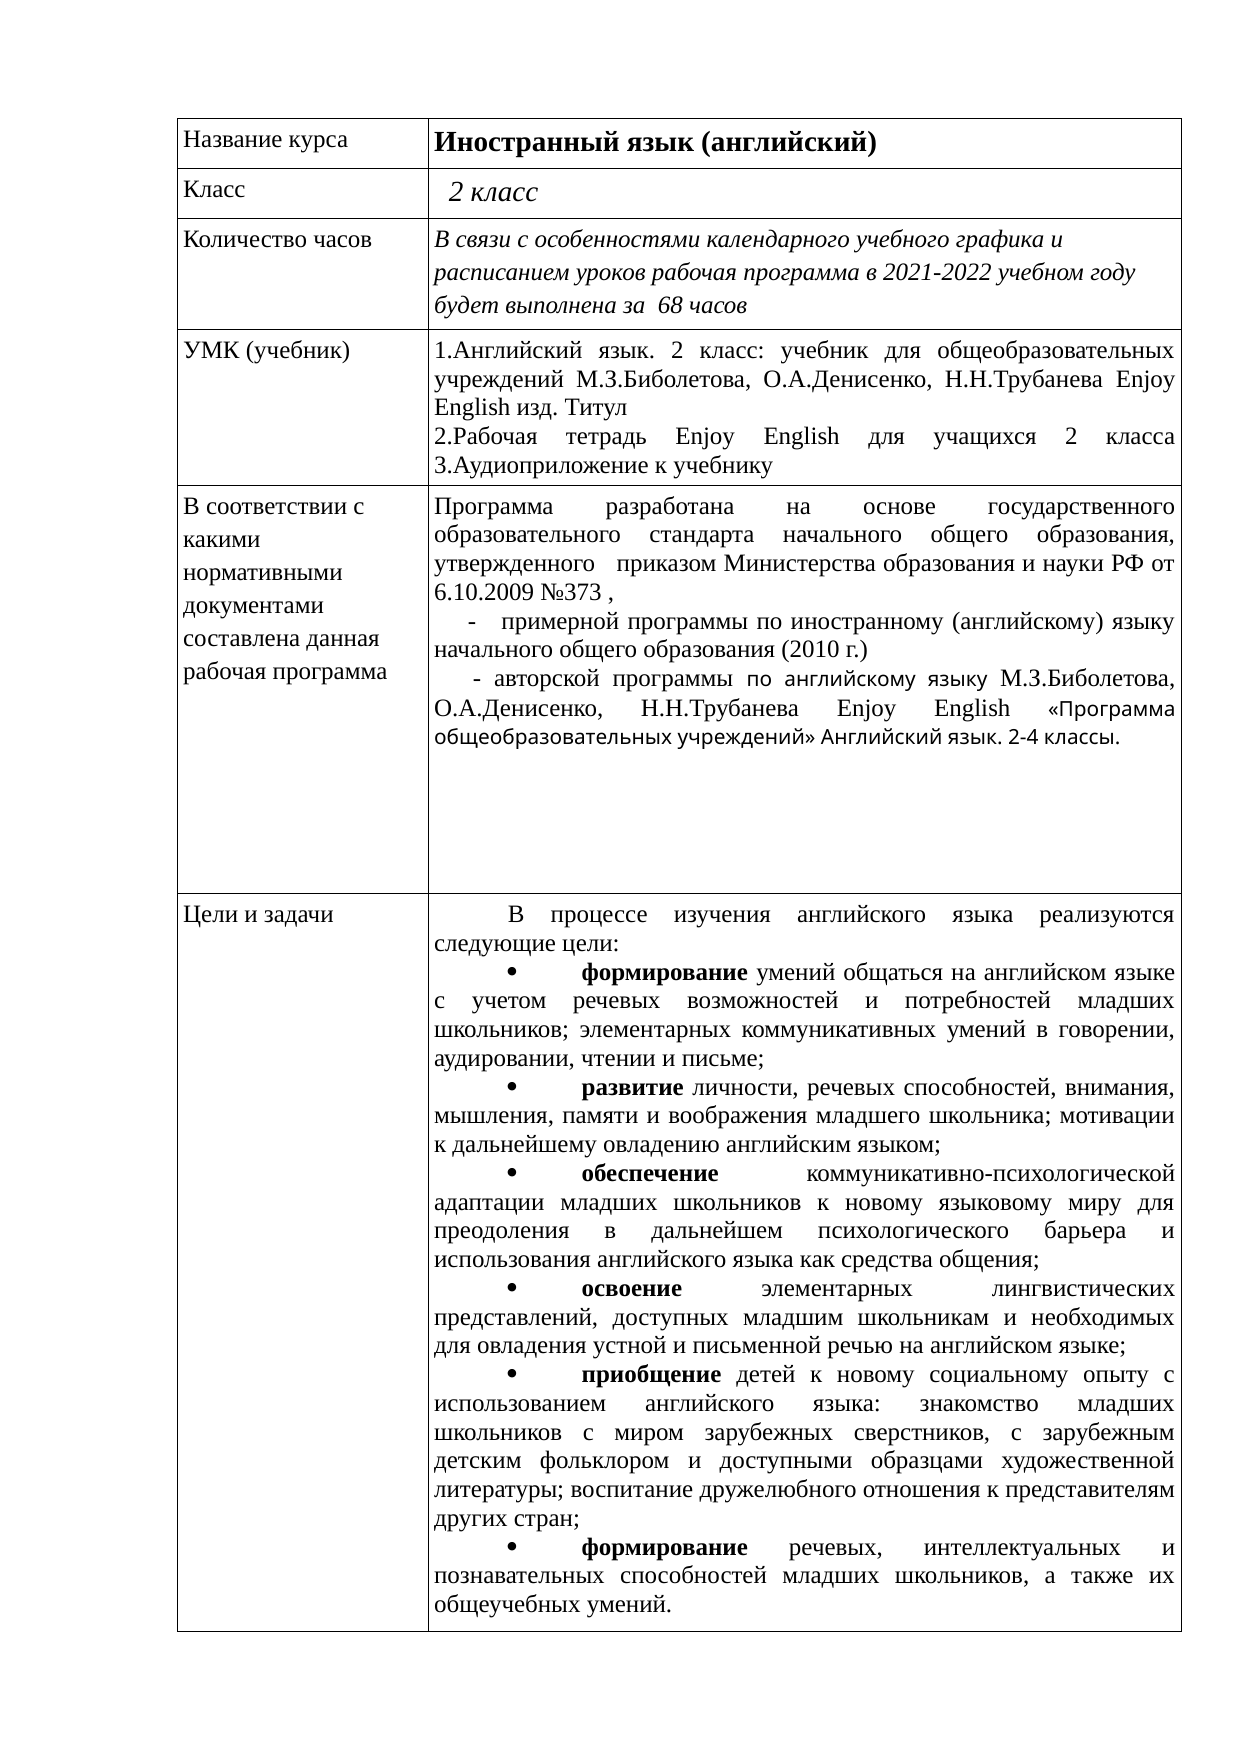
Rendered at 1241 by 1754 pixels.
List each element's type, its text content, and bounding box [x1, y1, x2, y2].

table_cell В соответствии с какими нормативными документами составлена данная рабочая программа [178, 486, 428, 893]
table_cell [178, 894, 428, 1631]
table_header Название курса [178, 119, 428, 168]
table_cell УМК (учебник) [178, 330, 428, 484]
table_cell Класс [178, 169, 428, 218]
table_cell Программа разработана на основе государственного образовательного стандарта начального общего образования, утвержденного приказом Министерства образования и науки РФ от 6.10.2009 №373 , - примерной программы по иностранному (английскому) языку начального общего образования (2010 г.) - авторской программы по английскому языку М.З.Биболетова, О.А.Денисенко, Н.Н.Трубанева Enjoy English «Программа общеобразовательных учреждений» Английский язык. 2-4 классы. [429, 486, 1181, 893]
table_cell 2 класс [429, 169, 1181, 218]
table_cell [429, 894, 1181, 1631]
table_cell 1.Английский язык. 2 класс: учебник для общеобразовательных учреждений М.З.Биболетова, О.А.Денисенко, Н.Н.Трубанева Enjoy English изд. Титул 2.Рабочая тетрадь Enjoy English для учащихся 2 класса 3.Аудиоприложение к учебнику [429, 330, 1181, 484]
table_cell Количество часов [178, 219, 428, 329]
table_cell В связи с особенностями календарного учебного графика и расписанием уроков рабочая программа в 2021-2022 учебном году будет выполнена за 68 часов [429, 219, 1181, 329]
table_header Иностранный язык (английский) [429, 119, 1181, 168]
